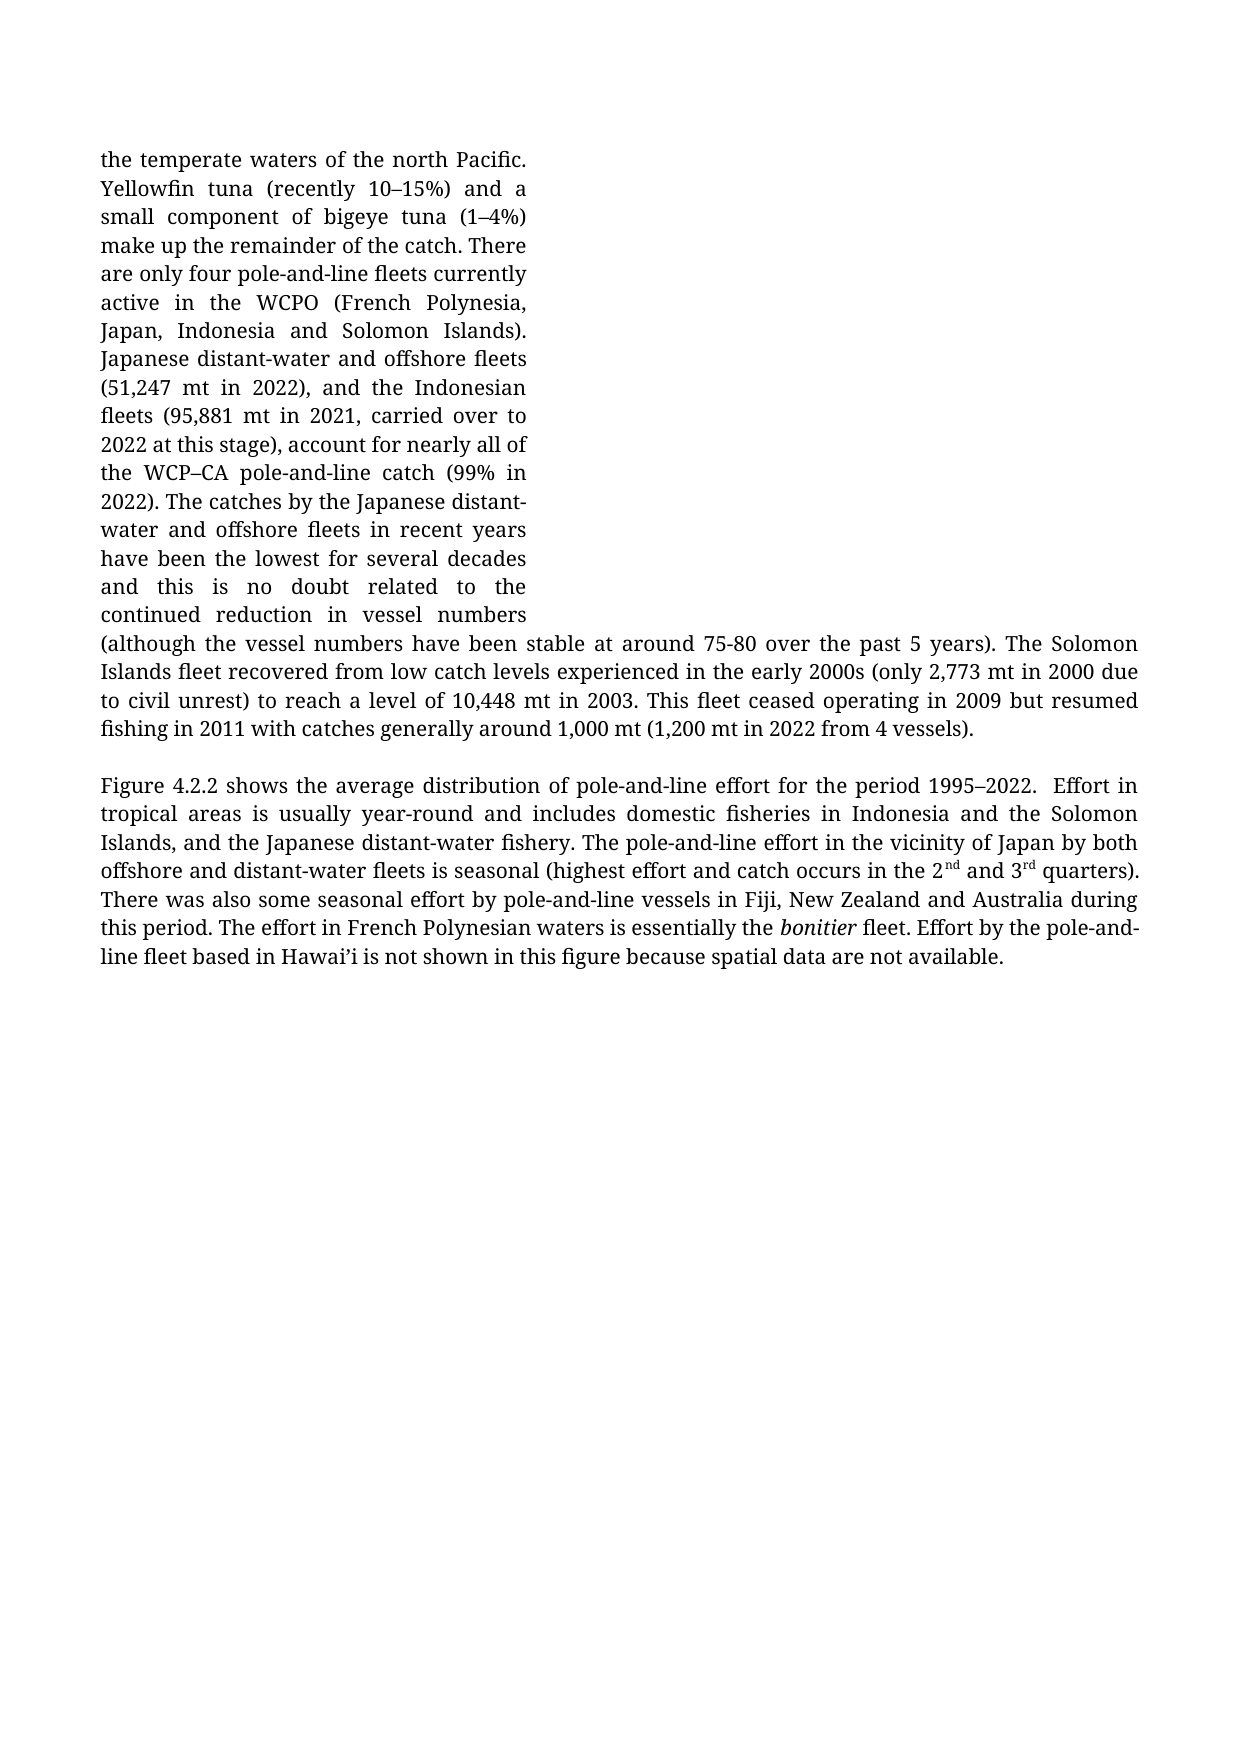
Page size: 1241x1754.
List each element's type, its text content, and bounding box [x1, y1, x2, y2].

text Figure 4.2.2 shows the average distribution of pole-and-line effort for the period 1995–2022. Effort in tropical areas is usually year-round and includes domestic fisheries in Indonesia and the Solomon Islands, and the Japanese distant-water fishery. The pole-and-line effort in the vicinity of Japan by both offshore and distant-water fleets is seasonal (highest effort and catch occurs in the 2nd and 3rd quarters). There was also some seasonal effort by pole-and-line vessels in Fiji, New Zealand and Australia during this period. The effort in French Polynesian waters is essentially the bonitier fleet. Effort by the pole-and-line fleet based in Hawai’i is not shown in this figure because spatial data are not available. [100, 771, 1140, 970]
